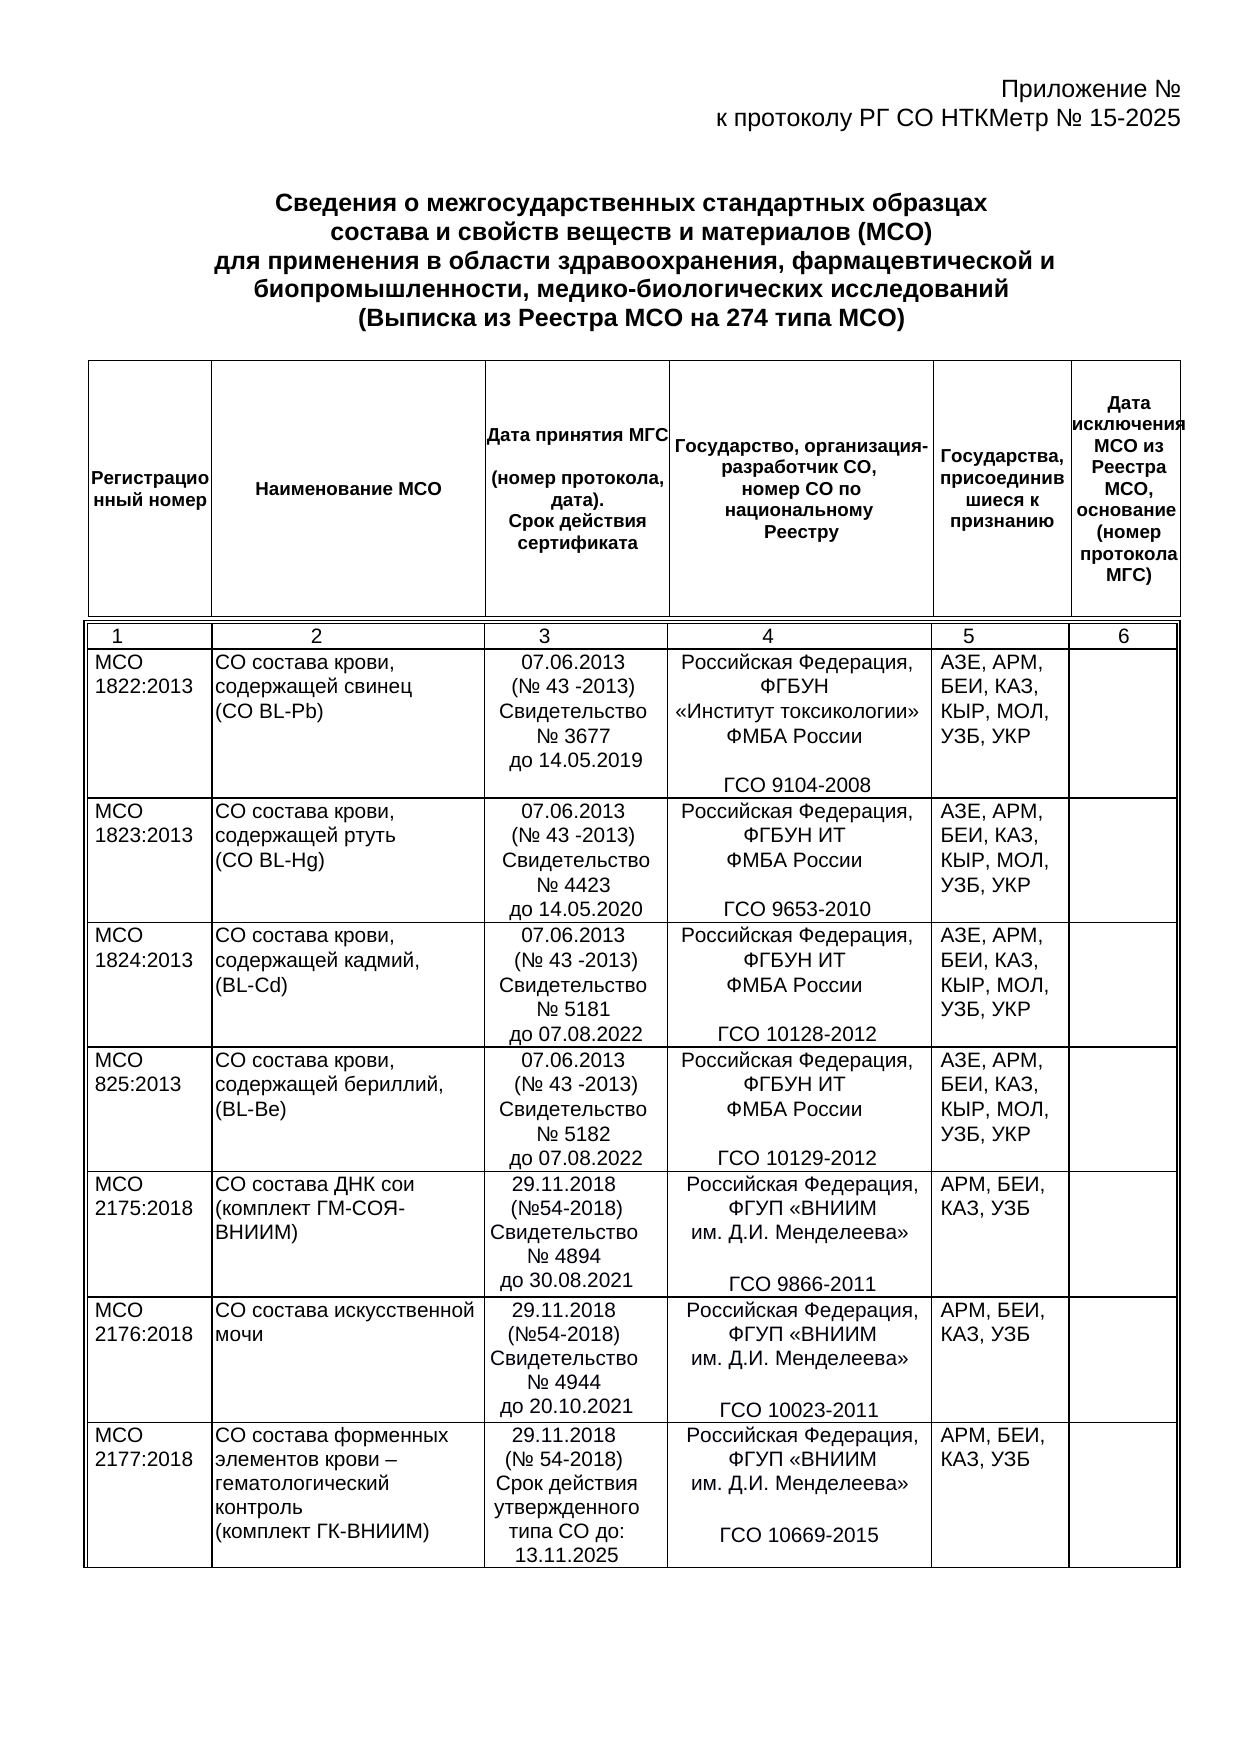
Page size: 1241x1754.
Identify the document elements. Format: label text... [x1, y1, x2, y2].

table_cell СО состава крови, содержащей кадмий, (BL-Cd) [213, 923, 484, 1046]
table_cell АЗЕ, АРМ, БЕИ, КАЗ, КЫР, МОЛ, УЗБ, УКР [932, 923, 1068, 1046]
table_cell МСО 825:2013 [88, 1048, 211, 1171]
table_cell АРМ, БЕИ, КАЗ, УЗБ [932, 1172, 1068, 1296]
table_cell [1070, 1172, 1176, 1296]
table_cell Российская Федерация, ФГУП «ВНИИМ им. Д.И. Менделеева» ГСО 10023-2011 [668, 1298, 931, 1421]
table_cell СО состава крови, содержащей бериллий, (BL-Вe) [213, 1048, 484, 1171]
table_header [88, 624, 211, 648]
table_cell Российская Федерация, ФГУП «ВНИИМ им. Д.И. Менделеева» ГСО 9866-2011 [668, 1172, 931, 1296]
table_cell СО состава ДНК сои (комплект ГМ-СОЯ-ВНИИМ) [213, 1172, 484, 1296]
table_cell 07.06.2013 (№ 43 -2013) Свидетельство № 5182 до 07.08.2022 [485, 1048, 667, 1171]
table_cell Российская Федерация, ФГБУН ИТ ФМБА России ГСО 9653-2010 [668, 799, 931, 922]
table_cell МСО 1823:2013 [88, 799, 211, 922]
table_cell МСО 1822:2013 [88, 650, 211, 797]
table_cell [1070, 1298, 1176, 1421]
table_cell СО состава крови, содержащей ртуть (СО BL-Hg) [213, 799, 484, 922]
table_header [213, 624, 484, 648]
table_cell [1070, 799, 1176, 922]
table_cell МСО 2177:2018 [88, 1423, 211, 1567]
table_cell Российская Федерация, ФГБУН ИТ ФМБА России ГСО 10128-2012 [668, 923, 931, 1046]
text Сведения о межгосударственных стандартных образцах состава и свойств веществ и материалов (МСО) для применения в области здравоохранения, фармацевтической и биопромышленности, медико-биологических исследований (Выписка из Реестра МСО на 274 типа МСО) [89, 188, 1181, 360]
table_cell [1070, 1048, 1176, 1171]
table_cell Российская Федерация, ФГБУН «Институт токсикологии» ФМБА России ГСО 9104-2008 [668, 650, 931, 797]
table_cell СО состава искусственной мочи [213, 1298, 484, 1421]
table_cell АРМ, БЕИ, КАЗ, УЗБ [932, 1423, 1068, 1567]
table_cell 07.06.2013 (№ 43 -2013) Свидетельство № 4423 до 14.05.2020 [485, 799, 667, 922]
table_header Государство, организация-разработчик СО, номер СО по национальному Реестру [670, 361, 933, 616]
table_cell АЗЕ, АРМ, БЕИ, КАЗ, КЫР, МОЛ, УЗБ, УКР [932, 799, 1068, 922]
table_cell СО состава форменных элементов крови – гематологический контроль (комплект ГК-ВНИИМ) [213, 1423, 484, 1567]
table_cell [1070, 923, 1176, 1046]
table_cell [1070, 650, 1176, 797]
table_cell Российская Федерация, ФГБУН ИТ ФМБА России ГСО 10129-2012 [668, 1048, 931, 1171]
table_cell Российская Федерация, ФГУП «ВНИИМ им. Д.И. Менделеева» ГСО 10669-2015 [668, 1423, 931, 1567]
table_header [485, 624, 667, 648]
table_header Дата исключения МСО из Реестра МСО, основание (номер протокола МГС) [1072, 361, 1180, 616]
table_cell 07.06.2013 (№ 43 -2013) Свидетельство № 5181 до 07.08.2022 [485, 923, 667, 1046]
table_header [932, 624, 1068, 648]
table_cell АРМ, БЕИ, КАЗ, УЗБ [932, 1298, 1068, 1421]
table_header Государства, присоединившиеся к признанию [934, 361, 1071, 616]
table_cell МСО 2176:2018 [88, 1298, 211, 1421]
table_cell 29.11.2018 (№ 54-2018) Срок действия утвержденного типа СО до: 13.11.2025 [485, 1423, 667, 1567]
table_cell МСО 1824:2013 [88, 923, 211, 1046]
table_cell 29.11.2018 (№54-2018) Свидетельство № 4944 до 20.10.2021 [485, 1298, 667, 1421]
table_cell 29.11.2018 (№54-2018) Свидетельство № 4894 до 30.08.2021 [485, 1172, 667, 1296]
table_cell 07.06.2013 (№ 43 -2013) Свидетельство № 3677 до 14.05.2019 [485, 650, 667, 797]
table_header Наименование МСО [212, 361, 485, 616]
table_header Регистрационный номер [89, 361, 211, 616]
table_cell АЗЕ, АРМ, БЕИ, КАЗ, КЫР, МОЛ, УЗБ, УКР [932, 650, 1068, 797]
table_cell [1070, 1423, 1176, 1567]
table_header [668, 624, 931, 648]
table_header 6 [1070, 624, 1176, 648]
table_cell АЗЕ, АРМ, БЕИ, КАЗ, КЫР, МОЛ, УЗБ, УКР [932, 1048, 1068, 1171]
table_header Дата принятия МГС (номер протокола, дата). Срок действия сертификата [486, 361, 669, 616]
table_cell СО состава крови, содержащей свинец (СО BL-Pb) [213, 650, 484, 797]
table_cell МСО 2175:2018 [88, 1172, 211, 1296]
